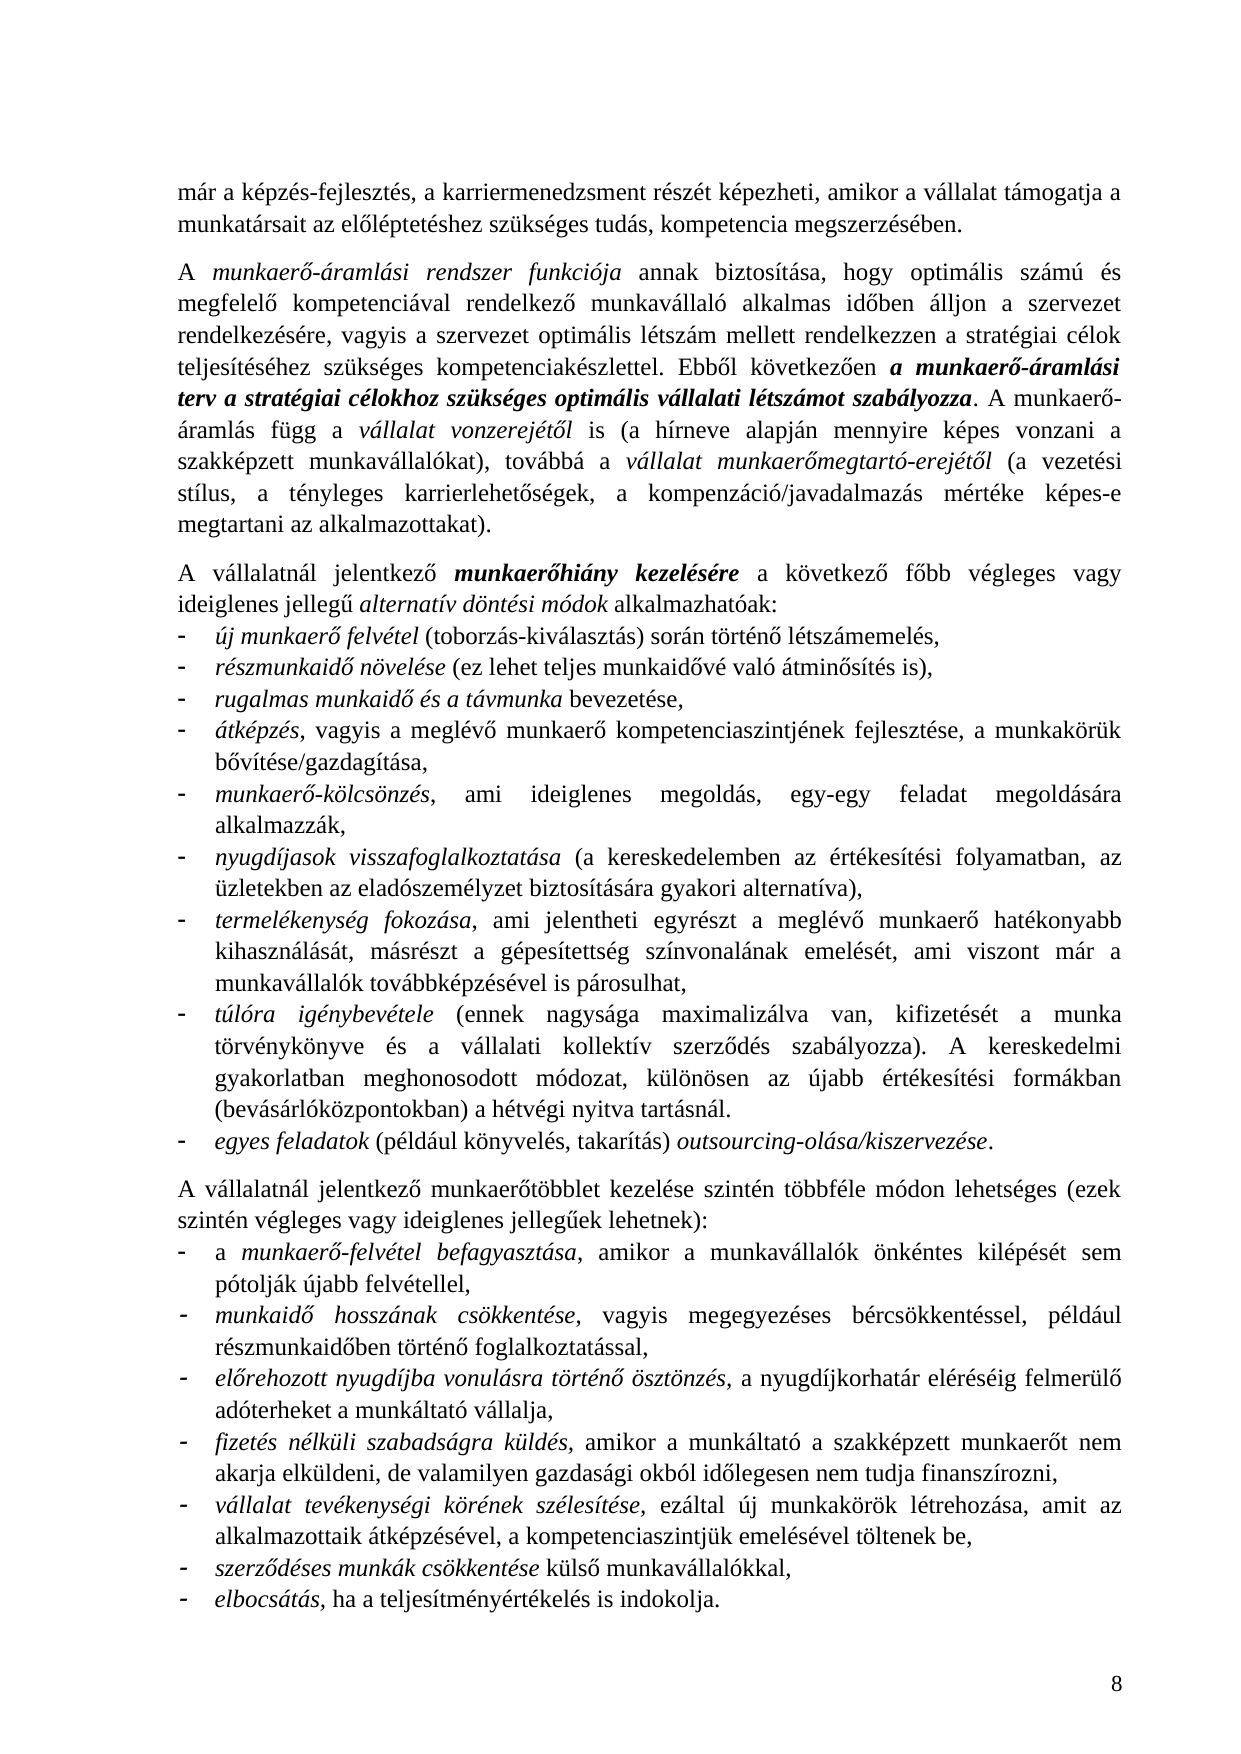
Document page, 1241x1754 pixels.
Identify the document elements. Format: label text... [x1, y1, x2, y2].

list munkaerő-kölcsönzés, ami ideiglenes megoldás, egy-egy feladat megoldására alkalmazzák, [177, 779, 1122, 839]
list szerződéses munkák csökkentése külső munkavállalókkal, [177, 1553, 1122, 1582]
list vállalat tevékenységi körének szélesítése, ezáltal új munkakörök létrehozása, amit az alkalmazottaik átképzésével, a kompetenciaszintjük emelésével töltenek be, [177, 1490, 1122, 1550]
list átképzés, vagyis a meglévő munkaerő kompetenciaszintjének fejlesztése, a munkakörük bővítése/gazdagítása, [177, 716, 1122, 776]
list a munkaerő-felvétel befagyasztása, amikor a munkavállalók önkéntes kilépését sem pótolják újabb felvétellel, [177, 1237, 1122, 1297]
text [177, 177, 1122, 237]
text A vállalatnál jelentkező munkaerőhiány kezelésére a következő főbb végleges vagy ideiglenes jellegű alternatív döntési módok alkalmazhatóak: [177, 558, 1122, 618]
list részmunkaidő növelése (ez lehet teljes munkaidővé való átminősítés is), [177, 652, 1122, 681]
list új munkaerő felvétel (toborzás-kiválasztás) során történő létszámemelés, [177, 621, 1122, 649]
text A vállalatnál jelentkező munkaerőtöbblet kezelése szintén többféle módon lehetséges (ezek szintén végleges vagy ideiglenes jellegűek lehetnek): [177, 1174, 1122, 1234]
list rugalmas munkaidő és a távmunka bevezetése, [177, 684, 1122, 713]
list előrehozott nyugdíjba vonulásra történő ösztönzés, a nyugdíjkorhatár eléréséig felmerülő adóterheket a munkáltató vállalja, [177, 1363, 1122, 1424]
list túlóra igénybevétele (ennek nagysága maximalizálva van, kifizetését a munka törvénykönyve és a vállalati kollektív szerződés szabályozza). A kereskedelmi gyakorlatban meghonosodott módozat, különösen az újabb értékesítési formákban (bevásárlóközpontokban) a hétvégi nyitva tartásnál. [177, 999, 1122, 1123]
list fizetés nélküli szabadságra küldés, amikor a munkáltató a szakképzett munkaerőt nem akarja elküldeni, de valamilyen gazdasági okból időlegesen nem tudja finanszírozni, [177, 1427, 1122, 1487]
list egyes feladatok (például könyvelés, takarítás) outsourcing-olása/kiszervezése. [177, 1126, 1122, 1154]
list nyugdíjasok visszafoglalkoztatása (a kereskedelemben az értékesítési folyamatban, az üzletekben az eladószemélyzet biztosítására gyakori alternatíva), [177, 842, 1122, 902]
list munkaidő hosszának csökkentése, vagyis megegyezéses bércsökkentéssel, például részmunkaidőben történő foglalkoztatással, [177, 1300, 1122, 1361]
list elbocsátás, ha a teljesítményértékelés is indokolja. [177, 1584, 1122, 1613]
text A munkaerő-áramlási rendszer funkciója annak biztosítása, hogy optimális számú és megfelelő kompetenciával rendelkező munkavállaló alkalmas időben álljon a szervezet rendelkezésére, vagyis a szervezet optimális létszám mellett rendelkezzen a stratégiai célok teljesítéséhez szükséges kompetenciakészlettel. Ebből következően a munkaerő-áramlási terv a stratégiai célokhoz szükséges optimális vállalati létszámot szabályozza. A munkaerő-áramlás függ a vállalat vonzerejétől is (a hírneve alapján mennyire képes vonzani a szakképzett munkavállalókat), továbbá a vállalat munkaerőmegtartó-erejétől (a vezetési stílus, a tényleges karrierlehetőségek, a kompenzáció/javadalmazás mértéke képes-e megtartani az alkalmazottakat). [177, 257, 1122, 538]
list termelékenység fokozása, ami jelentheti egyrészt a meglévő munkaerő hatékonyabb kihasználását, másrészt a gépesítettség színvonalának emelését, ami viszont már a munkavállalók továbbképzésével is párosulhat, [177, 905, 1122, 997]
